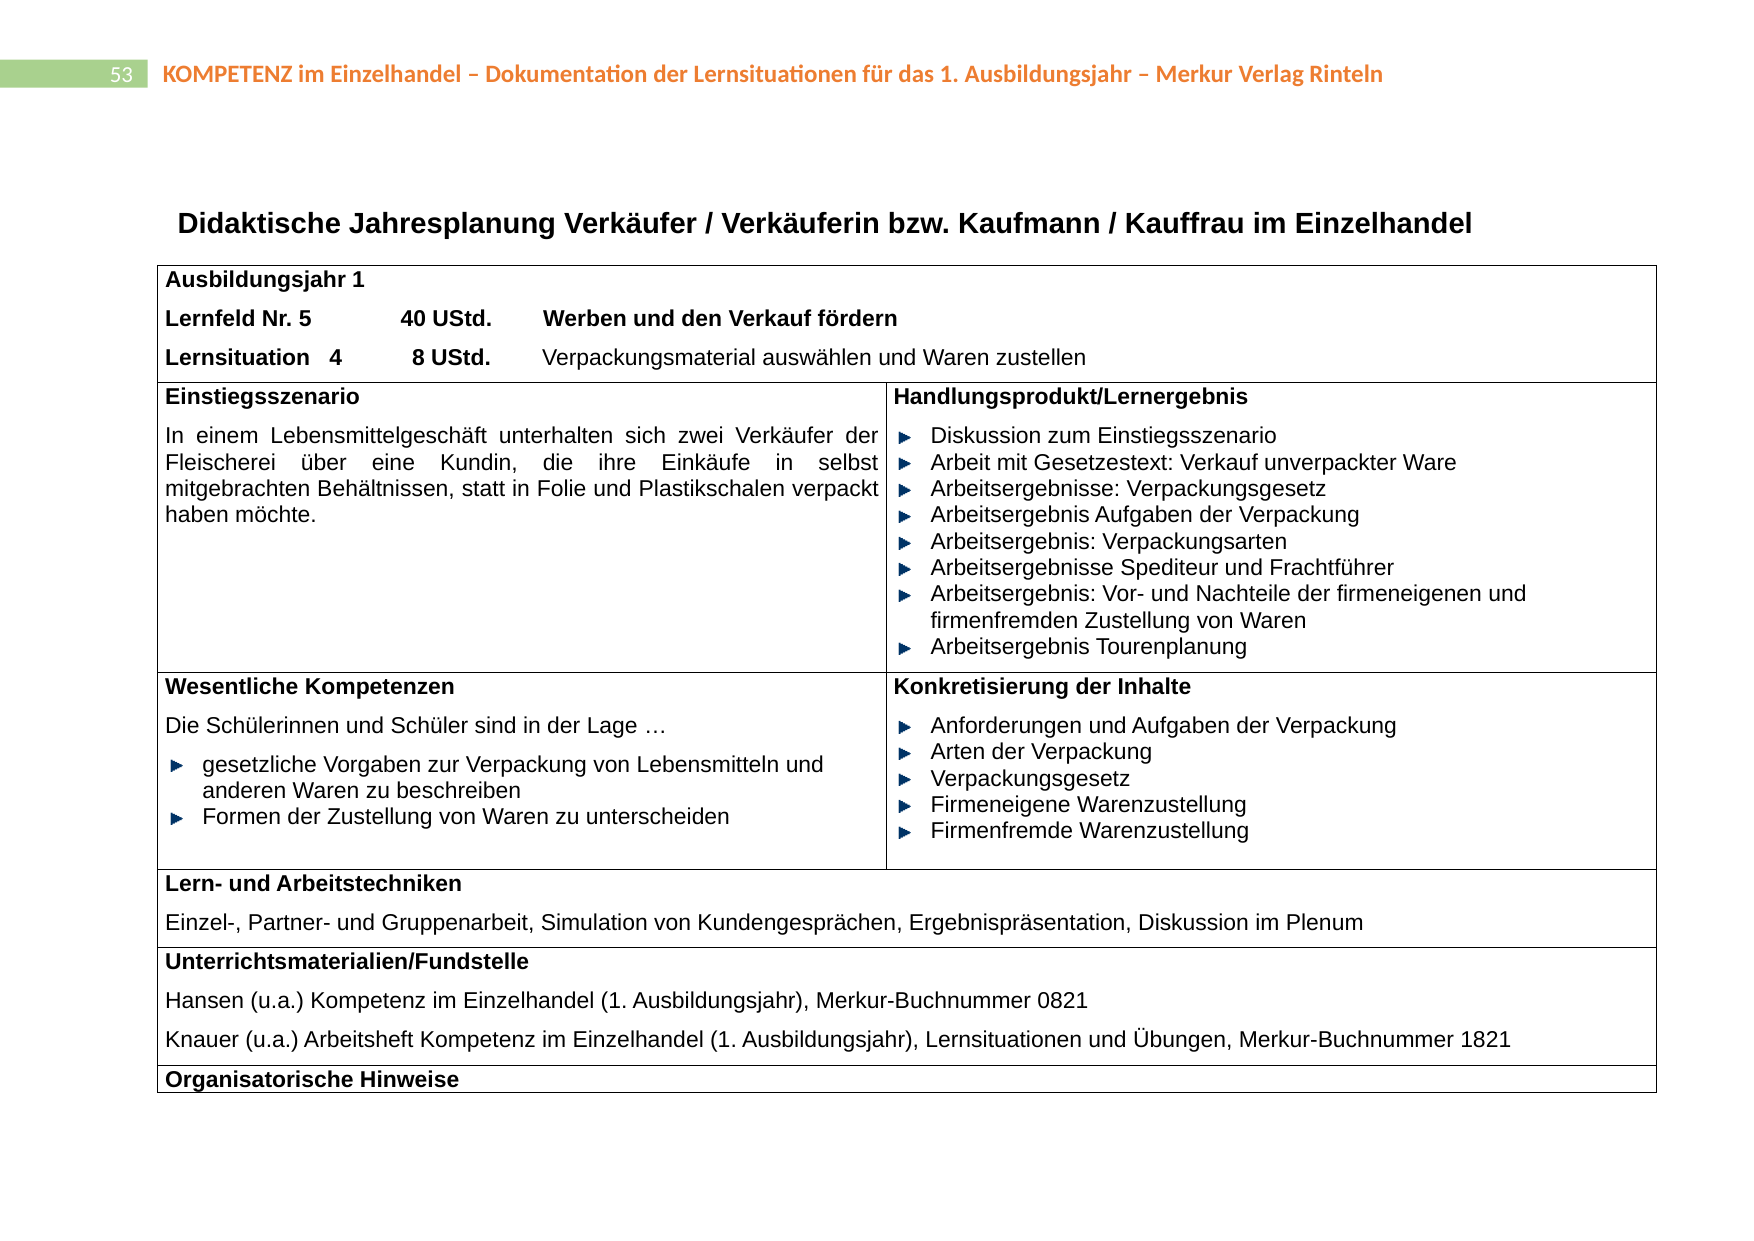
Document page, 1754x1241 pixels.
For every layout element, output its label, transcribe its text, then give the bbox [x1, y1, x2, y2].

picture [166, 808, 183, 825]
picture [894, 585, 911, 602]
table_cell Organisatorische Hinweise [158, 1066, 1656, 1092]
table_cell Konkretisierung der Inhalte Anforderungen und Aufgaben der Verpackung Arten der Verpackung Verpackungsgesetz Firmeneigene Warenzustellung Firmenfremde Warenzustellung [887, 673, 1656, 868]
picture [894, 532, 911, 550]
picture [894, 716, 911, 734]
picture [894, 638, 911, 655]
table_cell Unterrichtsmaterialien/Fundstelle Hansen (u.a.) Kompetenz im Einzelhandel (1. Ausbildungsjahr), Merkur-Buchnummer 0821 Knauer (u.a.) Arbeitsheft Kompetenz im Einzelhandel (1. Ausbildungsjahr), Lernsituationen und Übungen, Merkur-Buchnummer 1821 [158, 948, 1656, 1065]
picture [894, 795, 911, 813]
picture [894, 743, 911, 760]
picture [894, 558, 911, 576]
table_cell Handlungsprodukt/Lernergebnis Diskussion zum Einstiegsszenario Arbeit mit Gesetzestext: Verkauf unverpackter Ware Arbeitsergebnisse: Verpackungsgesetz Arbeitsergebnis Aufgaben der Verpackung Arbeitsergebnis: Verpackungsarten Arbeitsergebnisse Spediteur und Frachtführer Arbeitsergebnis: Vor- und Nachteile der firmeneigenen und firmenfremden Zustellung von Waren Arbeitsergebnis Tourenplanung [887, 383, 1656, 672]
picture [894, 479, 911, 497]
table_cell Einstiegsszenario In einem Lebensmittelgeschäft unterhalten sich zwei Verkäufer der Fleischerei über eine Kundin, die ihre Einkäufe in selbst mitgebrachten Behältnissen, statt in Folie und Plastikschalen verpackt haben möchte. [158, 383, 886, 672]
picture [894, 506, 911, 523]
picture [894, 822, 911, 839]
picture [894, 427, 911, 444]
picture [894, 769, 911, 786]
table_header Ausbildungsjahr 1 Lernfeld Nr. 5 40 UStd. Werben und den Verkauf fördern Lernsituation 4 8 UStd. Verpackungsmaterial auswählen und Waren zustellen [158, 266, 1656, 382]
table_cell Wesentliche Kompetenzen Die Schülerinnen und Schüler sind in der Lage … gesetzliche Vorgaben zur Verpackung von Lebensmitteln und anderen Waren zu beschreiben Formen der Zustellung von Waren zu unterscheiden [158, 673, 886, 868]
table_cell Lern- und Arbeitstechniken Einzel-, Partner- und Gruppenarbeit, Simulation von Kundengesprächen, Ergebnispräsentation, Diskussion im Plenum [158, 870, 1656, 947]
picture [166, 755, 183, 772]
picture [894, 453, 911, 470]
text Didaktische Jahresplanung Verkäufer / Verkäuferin bzw. Kaufmann / Kauffrau im Einzelhandel [177, 206, 1606, 240]
